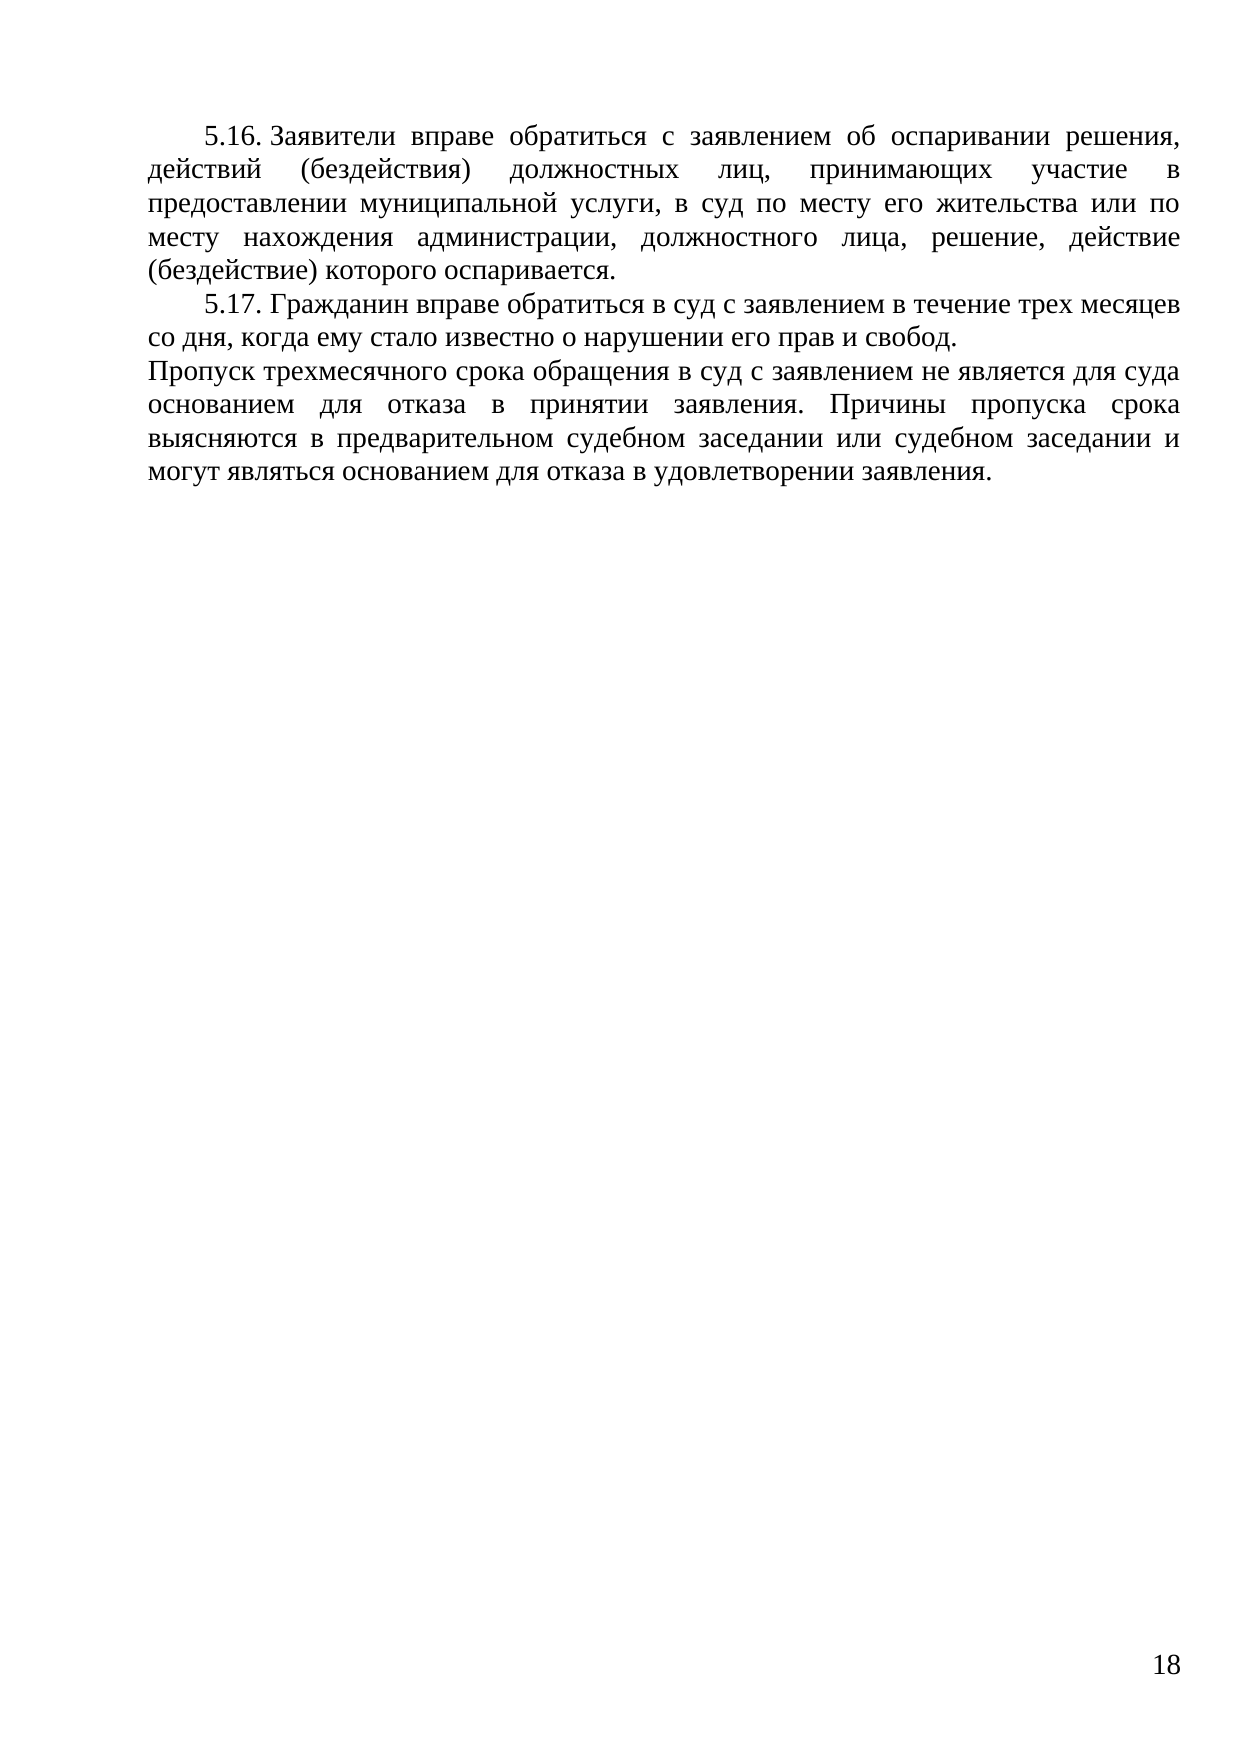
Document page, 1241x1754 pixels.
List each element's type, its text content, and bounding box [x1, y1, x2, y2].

text 5.16. Заявители вправе обратиться с заявлением об оспаривании решения, действий (бездействия) должностных лиц, принимающих участие в предоставлении муниципальной услуги, в суд по месту его жительства или по месту нахождения администрации, должностного лица, решение, действие (бездействие) которого оспаривается. [148, 118, 1181, 286]
text 5.17. Гражданин вправе обратиться в суд с заявлением в течение трех месяцев со дня, когда ему стало известно о нарушении его прав и свобод. [148, 286, 1181, 353]
text Пропуск трехмесячного срока обращения в суд с заявлением не является для суда основанием для отказа в принятии заявления. Причины пропуска срока выясняются в предварительном судебном заседании или судебном заседании и могут являться основанием для отказа в удовлетворении заявления. [148, 353, 1181, 487]
